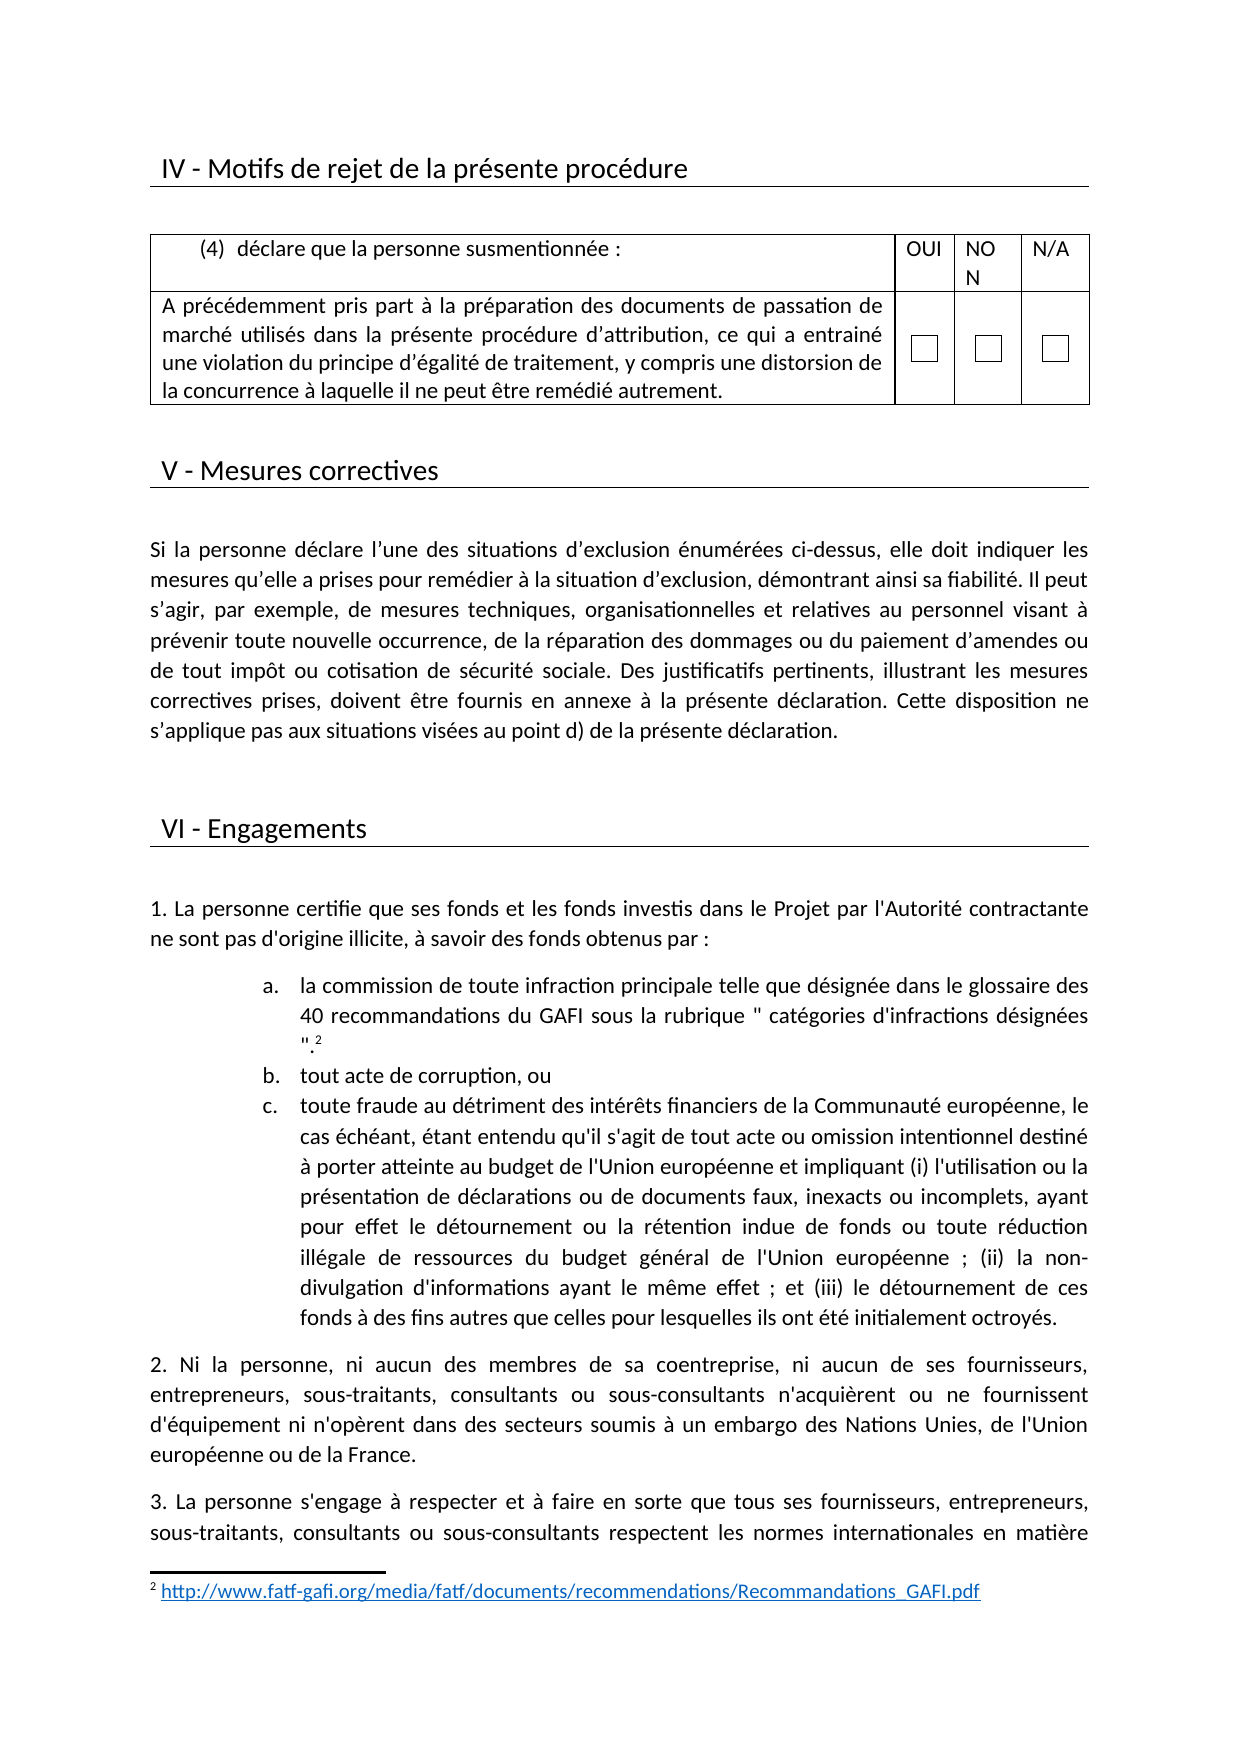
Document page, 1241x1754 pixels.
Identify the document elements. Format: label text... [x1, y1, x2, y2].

list la commission de toute infraction principale telle que désignée dans le glossaire des 40 recommandations du GAFI sous la rubrique " catégories d'infractions désignées ". [262, 971, 1090, 1059]
table_header OUI [896, 235, 954, 291]
table_cell [896, 292, 954, 404]
table_cell [1022, 292, 1089, 404]
list tout acte de corruption, ou [262, 1061, 1090, 1089]
table_cell A précédemment pris part à la préparation des documents de passation de marché utilisés dans la présente procédure d’attribution, ce qui a entrainé une violation du principe d’égalité de traitement, y compris une distorsion de la concurrence à laquelle il ne peut être remédié autrement. [151, 292, 894, 404]
list toute fraude au détriment des intérêts financiers de la Communauté européenne, le cas échéant, étant entendu qu'il s'agit de tout acte ou omission intentionnel destiné à porter atteinte au budget de l'Union européenne et impliquant (i) l'utilisation ou la présentation de déclarations ou de documents faux, inexacts ou incomplets, ayant pour effet le détournement ou la rétention indue de fonds ou toute réduction illégale de ressources du budget général de l'Union européenne ; (ii) la non-divulgation d'informations ayant le même effet ; et (iii) le détournement de ces fonds à des fins autres que celles pour lesquelles ils ont été initialement octroyés. [262, 1092, 1090, 1331]
text Si la personne déclare l’une des situations d’exclusion énumérées ci-dessus, elle doit indiquer les mesures qu’elle a prises pour remédier à la situation d’exclusion, démontrant ainsi sa fiabilité. Il peut s’agir, par exemple, de mesures techniques, organisationnelles et relatives au personnel visant à prévenir toute nouvelle occurrence, de la réparation des dommages ou du paiement d’amendes ou de tout impôt ou cotisation de sécurité sociale. Des justificatifs pertinents, illustrant les mesures correctives prises, doivent être fournis en annexe à la présente déclaration. Cette disposition ne s’applique pas aux situations visées au point d) de la présente déclaration. [150, 535, 1090, 744]
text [150, 1487, 1090, 1546]
text 1. La personne certifie que ses fonds et les fonds investis dans le Projet par l'Autorité contractante ne sont pas d'origine illicite, à savoir des fonds obtenus par : [150, 894, 1090, 952]
table_header NON [955, 235, 1021, 291]
table_header déclare que la personne susmentionnée : [151, 235, 894, 291]
table_cell [955, 292, 1021, 404]
table_header VI - Engagements [150, 810, 1089, 846]
text 2. Ni la personne, ni aucun des membres de sa coentreprise, ni aucun de ses fournisseurs, entrepreneurs, sous-traitants, consultants ou sous-consultants n'acquièrent ou ne fournissent d'équipement ni n'opèrent dans des secteurs soumis à un embargo des Nations Unies, de l'Union européenne ou de la France. [150, 1350, 1090, 1469]
table_header V - Mesures correctives [150, 452, 1089, 487]
table_header N/A [1022, 235, 1089, 291]
table_header IV - Motifs de rejet de la présente procédure [150, 150, 1089, 186]
